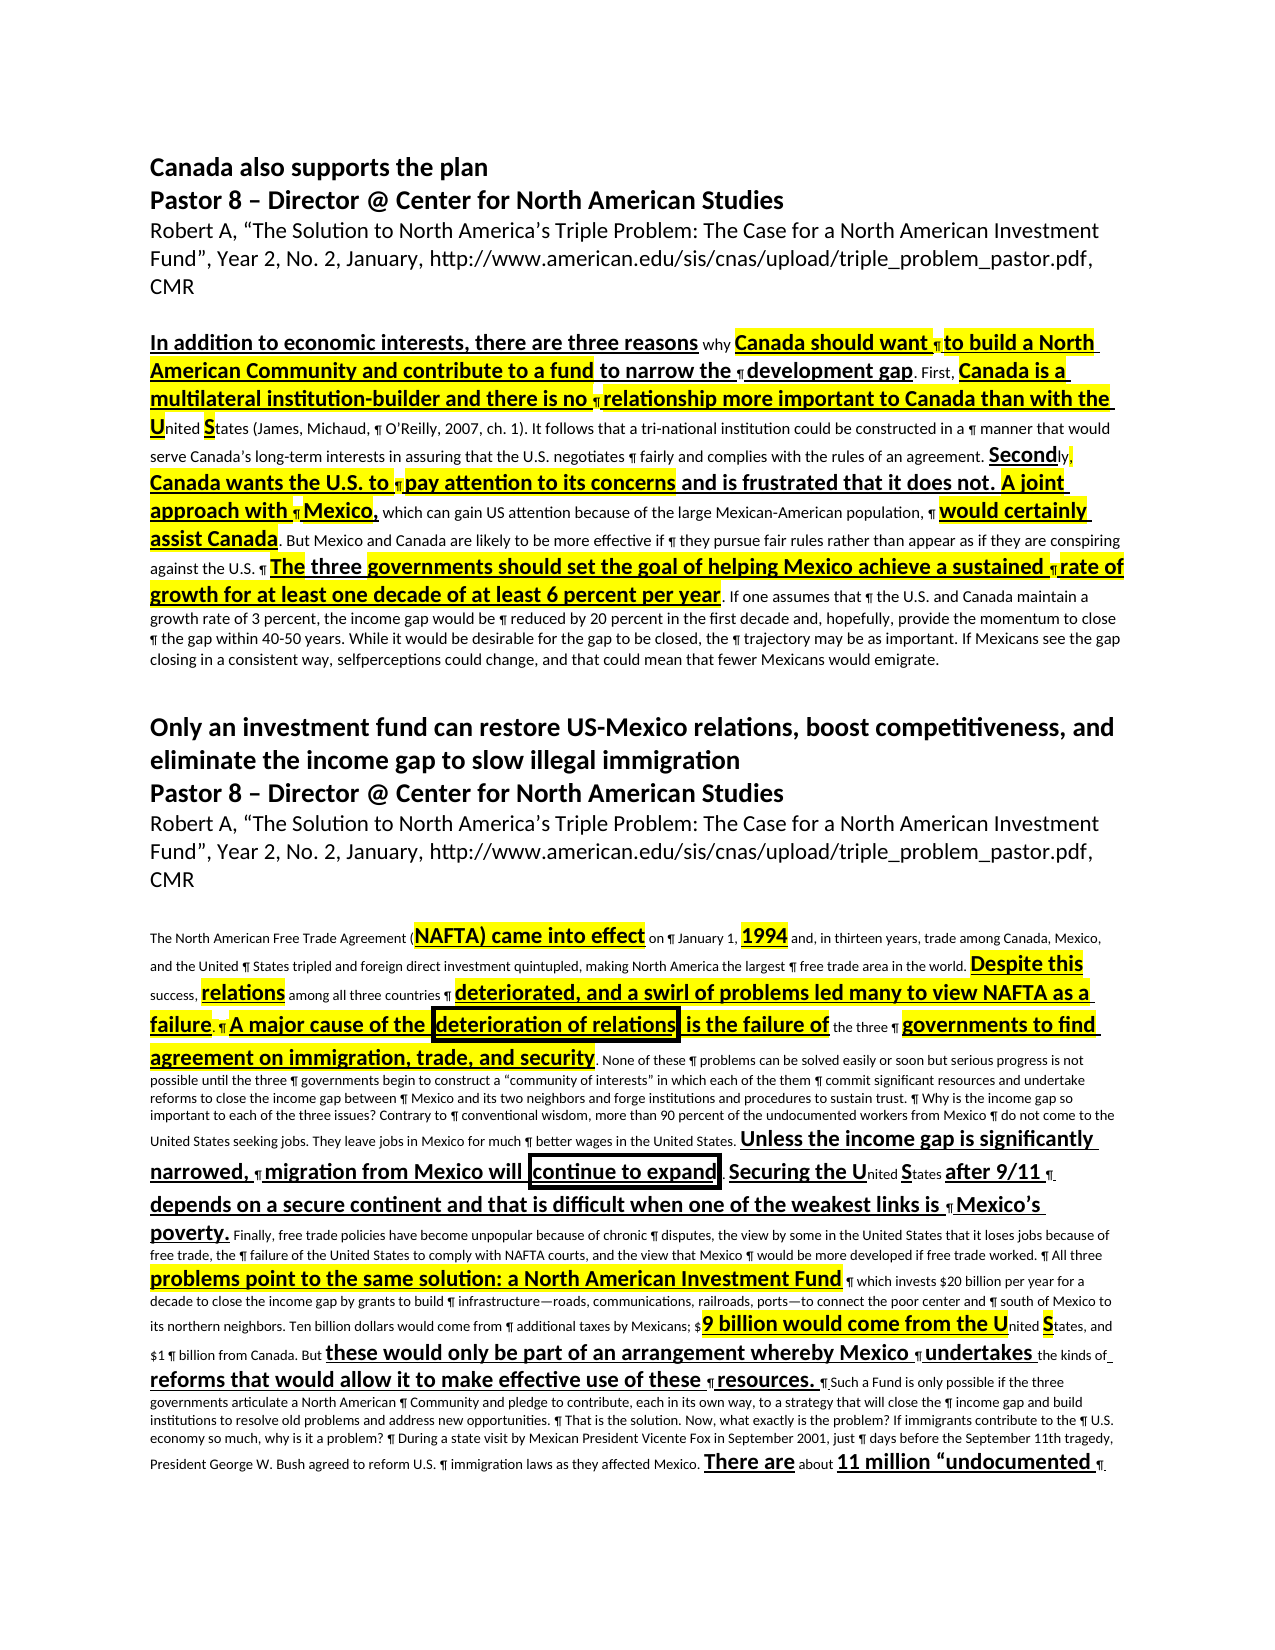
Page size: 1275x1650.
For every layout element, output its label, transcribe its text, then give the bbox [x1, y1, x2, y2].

text Pastor 8 – Director @ Center for North American Studies [150, 776, 1125, 809]
subtitle Only an investment fund can restore US-Mexico relations, boost competitiveness, and eliminate the income gap to slow illegal immigration [150, 710, 1125, 776]
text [150, 922, 1125, 1475]
subtitle Canada also supports the plan [150, 150, 1125, 183]
text Pastor 8 – Director @ Center for North American Studies [150, 183, 1125, 216]
text In addition to economic interests, there are three reasons why Canada should want ¶ to build a North American Community and contribute to a fund to narrow the ¶ development gap. First, Canada is a multilateral institution-builder and there is no ¶ relationship more important to Canada than with the United States (James, Michaud, ¶ O’Reilly, 2007, ch. 1). It follows that a tri-national institution could be constructed in a ¶ manner that would serve Canada’s long-term interests in assuring that the U.S. negotiates ¶ fairly and complies with the rules of an agreement. Secondly, Canada wants the U.S. to ¶ pay attention to its concerns and is frustrated that it does not. A joint approach with ¶ Mexico, which can gain US attention because of the large Mexican-American population, ¶ would certainly assist Canada. But Mexico and Canada are likely to be more effective if ¶ they pursue fair rules rather than appear as if they are conspiring against the U.S. ¶ The three governments should set the goal of helping Mexico achieve a sustained ¶ rate of growth for at least one decade of at least 6 percent per year. If one assumes that ¶ the U.S. and Canada maintain a growth rate of 3 percent, the income gap would be ¶ reduced by 20 percent in the first decade and, hopefully, provide the momentum to close ¶ the gap within 40-50 years. While it would be desirable for the gap to be closed, the ¶ trajectory may be as important. If Mexicans see the gap closing in a consistent way, selfperceptions could change, and that could mean that fewer Mexicans would emigrate. [150, 328, 1125, 669]
text Robert A, “The Solution to North America’s Triple Problem: The Case for a North American Investment Fund”, Year 2, No. 2, January, http://www.american.edu/sis/cnas/upload/triple_problem_pastor.pdf, CMR [150, 809, 1125, 893]
text Robert A, “The Solution to North America’s Triple Problem: The Case for a North American Investment Fund”, Year 2, No. 2, January, http://www.american.edu/sis/cnas/upload/triple_problem_pastor.pdf, CMR [150, 216, 1125, 300]
